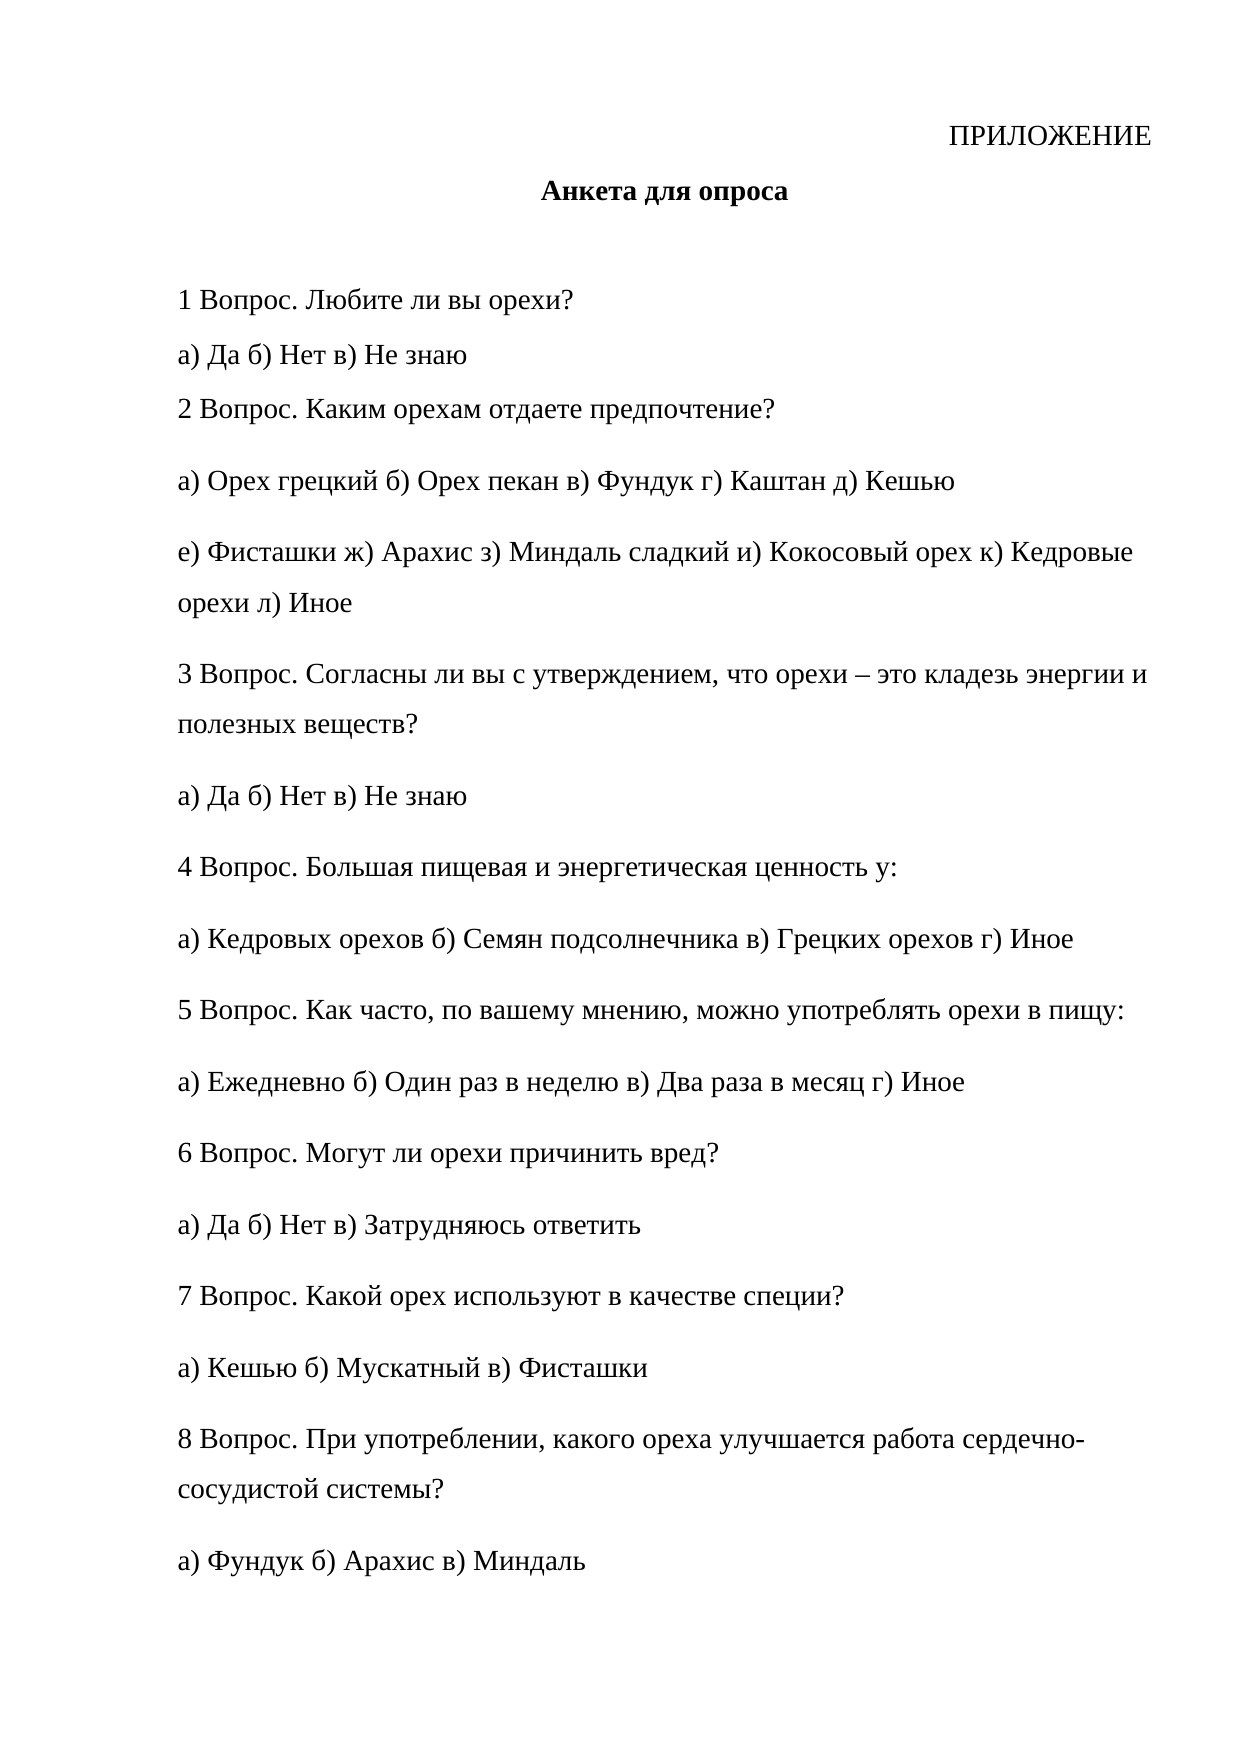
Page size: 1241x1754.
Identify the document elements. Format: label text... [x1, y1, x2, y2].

text 7 Вопрос. Какой орех используют в качестве специи? [177, 1278, 1152, 1312]
text 4 Вопрос. Большая пищевая и энергетическая ценность у: [177, 849, 1152, 883]
text ПРИЛОЖЕНИЕ [177, 118, 1152, 152]
text е) Фисташки ж) Арахис з) Миндаль сладкий и) Кокосовый орех к) Кедровые орехи л) Иное [177, 534, 1152, 618]
text 2 Вопрос. Каким орехам отдаете предпочтение? [177, 392, 1152, 425]
text 8 Вопрос. При употреблении, какого ореха улучшается работа сердечно-сосудистой системы? [177, 1421, 1152, 1505]
text а) Кедровых орехов б) Семян подсолнечника в) Грецких орехов г) Иное [177, 921, 1152, 954]
text 5 Вопрос. Как часто, по вашему мнению, можно употреблять орехи в пищу: [177, 992, 1152, 1026]
text 3 Вопрос. Согласны ли вы с утверждением, что орехи – это кладезь энергии и полезных веществ? [177, 656, 1152, 740]
text а) Да б) Нет в) Не знаю [177, 778, 1152, 812]
text а) Ежедневно б) Один раз в неделю в) Два раза в месяц г) Иное [177, 1064, 1152, 1097]
text 6 Вопрос. Могут ли орехи причинить вред? [177, 1135, 1152, 1169]
text а) Да б) Нет в) Не знаю [177, 337, 1152, 370]
text а) Орех грецкий б) Орех пекан в) Фундук г) Каштан д) Кешью [177, 463, 1152, 497]
text 1 Вопрос. Любите ли вы орехи? [177, 282, 1152, 316]
text а) Да б) Нет в) Затрудняюсь ответить [177, 1207, 1152, 1240]
text Анкета для опроса [177, 173, 1152, 206]
text а) Фундук б) Арахис в) Миндаль [177, 1543, 1152, 1576]
text а) Кешью б) Мускатный в) Фисташки [177, 1350, 1152, 1383]
